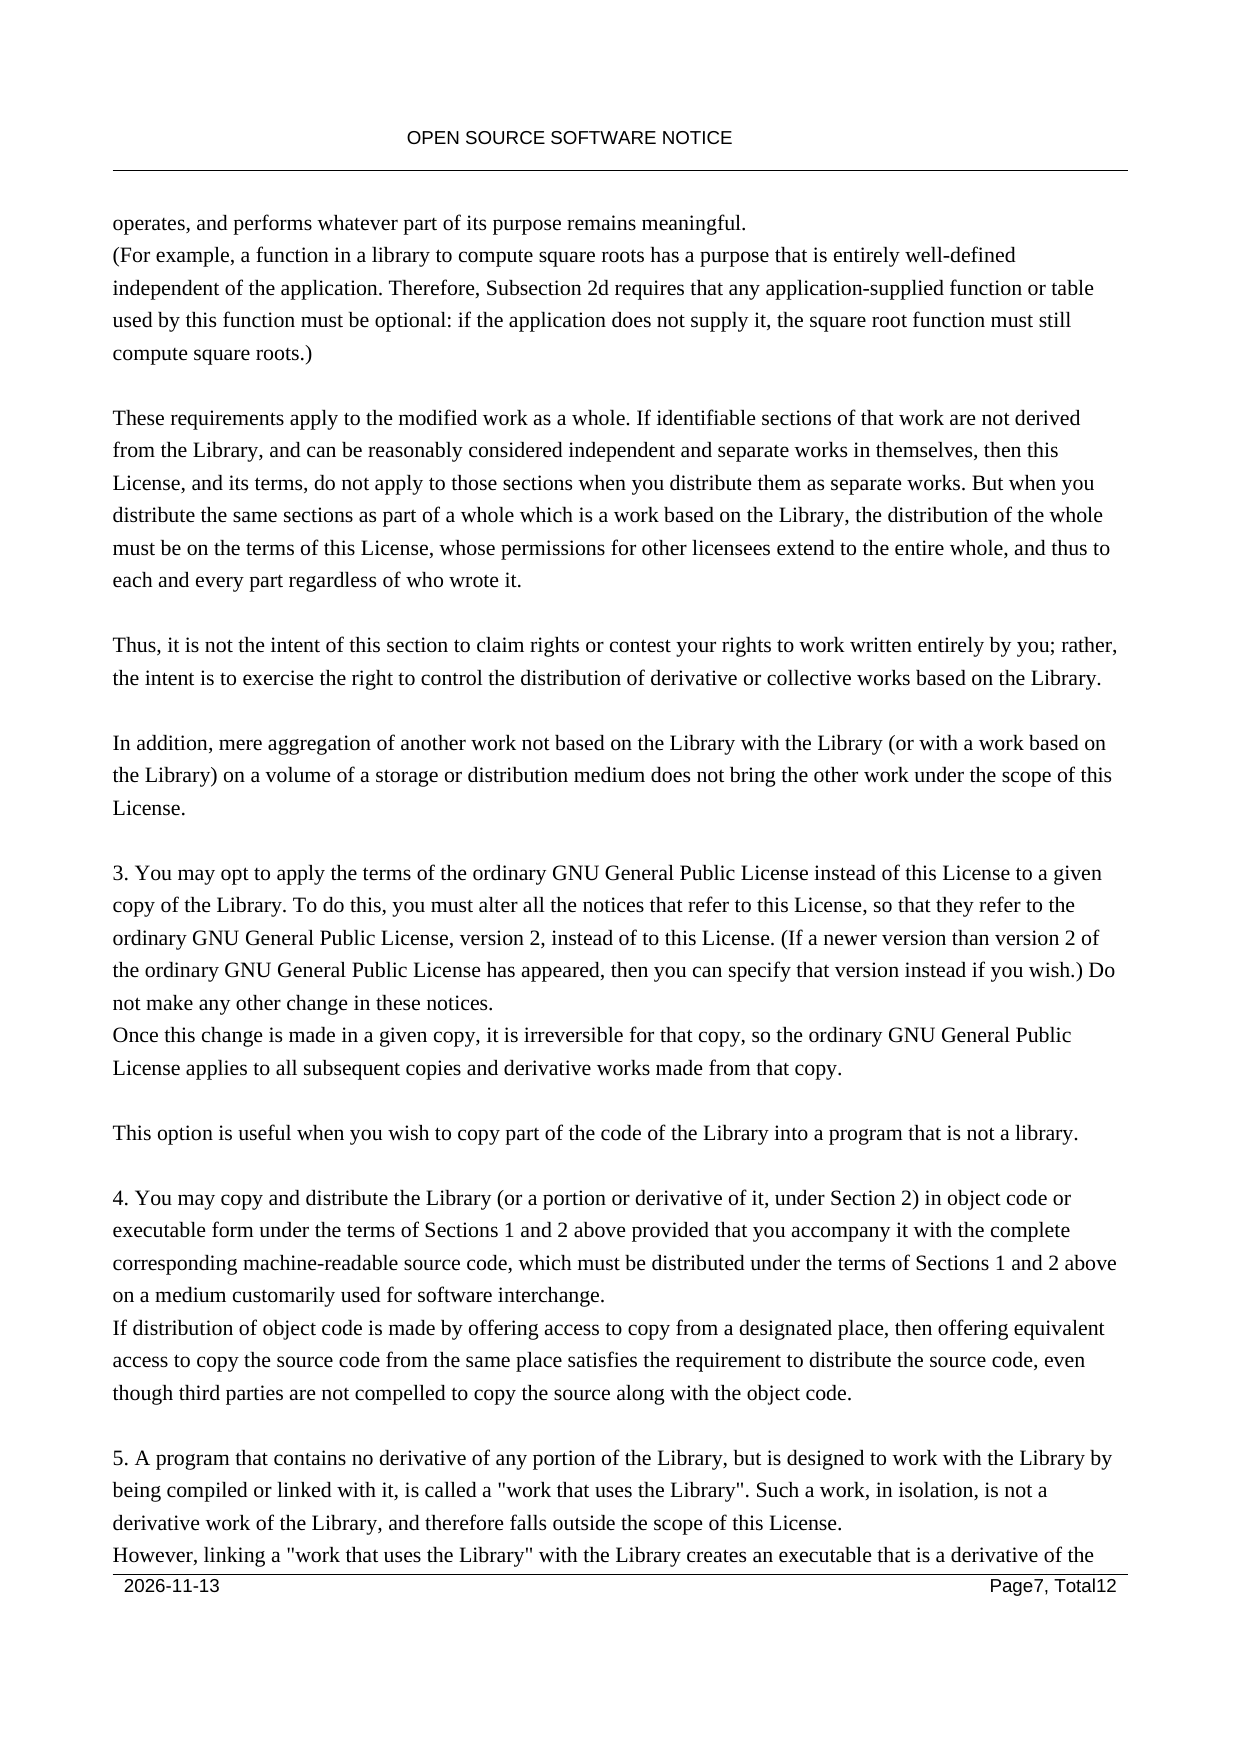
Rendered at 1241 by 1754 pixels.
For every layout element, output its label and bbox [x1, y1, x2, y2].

text [112, 206, 1128, 1571]
